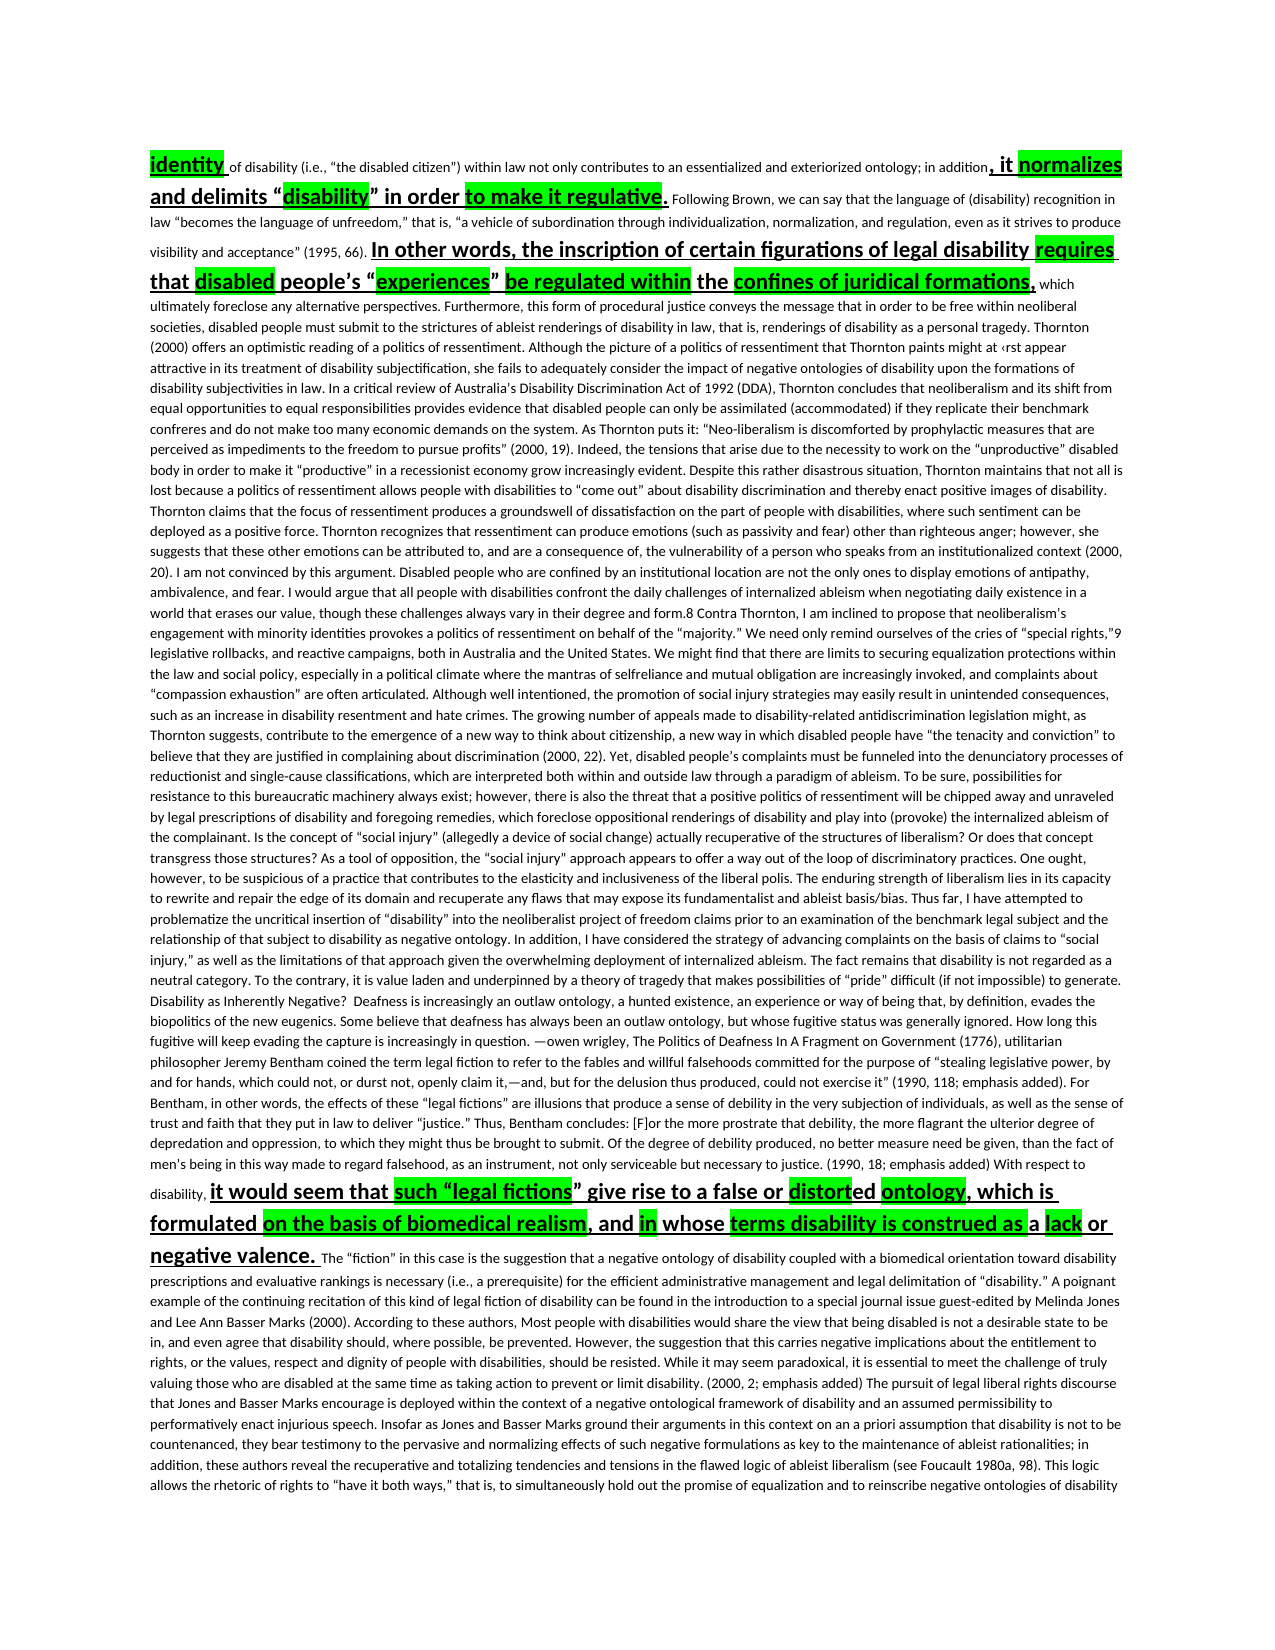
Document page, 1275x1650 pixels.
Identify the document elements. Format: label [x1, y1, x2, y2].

text [150, 150, 1125, 1494]
